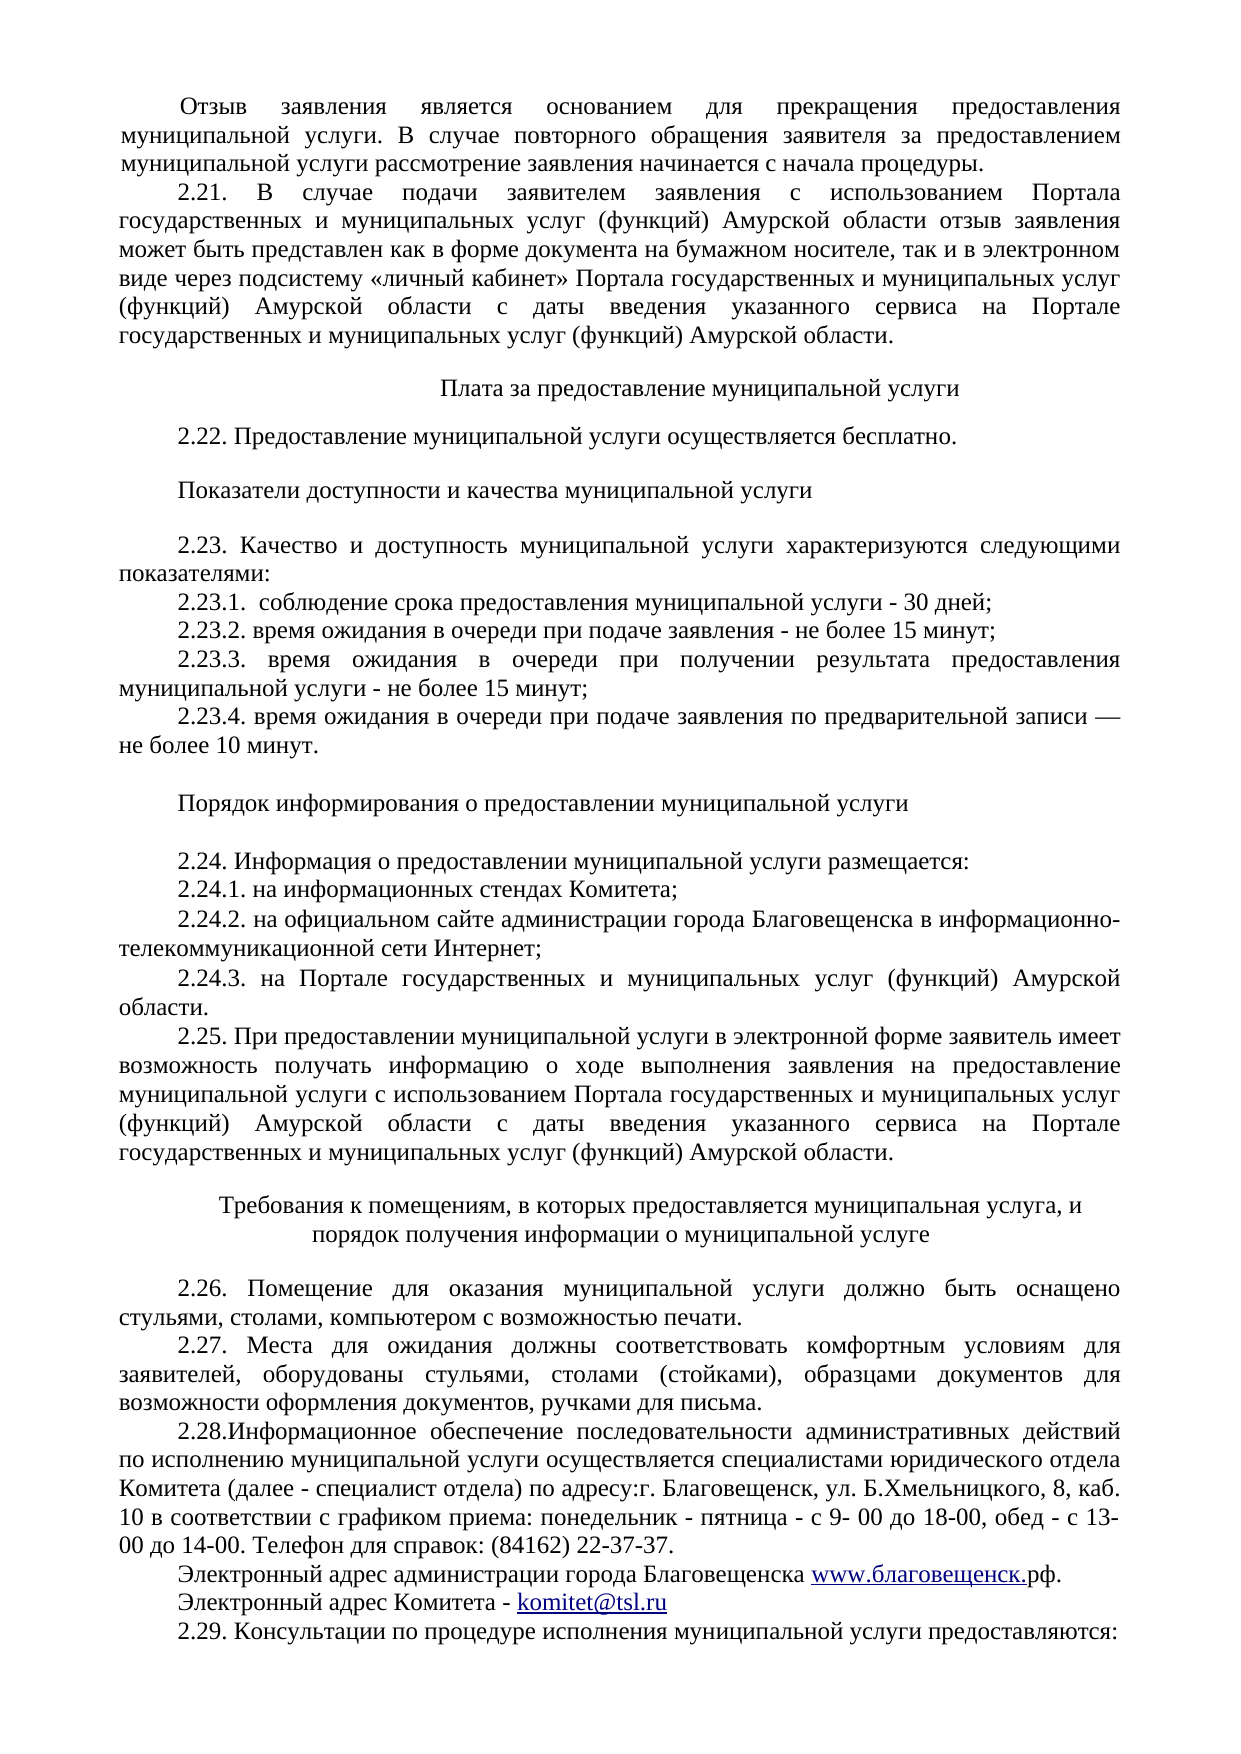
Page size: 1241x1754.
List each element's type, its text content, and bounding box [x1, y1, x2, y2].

text Плата за предоставление муниципальной услуги [381, 378, 1121, 401]
text 2.29. Консультации по процедуре исполнения муниципальной услуги предоставляются: [118, 1616, 1121, 1645]
text 2.24. Информация о предоставлении муниципальной услуги размещается: [118, 846, 1121, 875]
text 2.26. Помещение для оказания муниципальной услуги должно быть оснащено стульями, столами, компьютером с возможностью печати. [118, 1274, 1121, 1331]
text 2.24.3. на Портале государственных и муниципальных услуг (функций) Амурской области. [118, 962, 1121, 1021]
text 2.22. Предоставление муниципальной услуги осуществляется бесплатно. [118, 426, 1121, 449]
text 2.23. Качество и доступность муниципальной услуги характеризуются следующими показателями: [118, 531, 1121, 588]
text 2.27. Места для ожидания должны соответствовать комфортным условиям для заявителей, оборудованы стульями, столами (стойками), образцами документов для возможности оформления документов, ручками для письма. [118, 1331, 1121, 1416]
text 2.23.2. время ожидания в очереди при подаче заявления - не более 15 минут; [118, 616, 1121, 645]
text 2.23.3. время ожидания в очереди при получении результата предоставления муниципальной услуги - не более 15 минут; [118, 645, 1121, 702]
text Электронный адрес Комитета - komitet@tsl.ru [118, 1588, 1121, 1616]
text 2.23.1. соблюдение срока предоставления муниципальной услуги - 30 дней; [118, 588, 1121, 616]
text 2.23.4. время ожидания в очереди при подаче заявления по предварительной записи — не более 10 минут. [118, 702, 1121, 759]
text Требования к помещениям, в которых предоставляется муниципальная услуга, и порядок получения информации о муниципальной услуге [121, 1191, 1121, 1248]
text Порядок информирования о предоставлении муниципальной услуги [118, 788, 1121, 817]
text 2.24.2. на официальном сайте администрации города Благовещенска в информационно-телекоммуникационной сети Интернет; [118, 904, 1121, 962]
text Электронный адрес администрации города Благовещенска www.благовещенск.рф. [118, 1559, 1121, 1588]
text 2.24.1. на информационных стендах Комитета; [118, 875, 1121, 904]
text 2.21. В случае подачи заявителем заявления с использованием Портала государственных и муниципальных услуг (функций) Амурской области отзыв заявления может быть представлен как в форме документа на бумажном носителе, так и в электронном виде через подсистему «личный кабинет» Портала государственных и муниципальных услуг (функций) Амурской области с даты введения указанного сервиса на Портале государственных и муниципальных услуг (функций) Амурской области. [118, 177, 1121, 349]
text 2.28.Информационное обеспечение последовательности административных действий по исполнению муниципальной услуги осуществляется специалистами юридического отдела Комитета (далее - специалист отдела) по адресу:г. Благовещенск, ул. Б.Хмельницкого, 8, каб. 10 в соответствии с графиком приема: понедельник - пятница - с 9- 00 до 18-00, обед - с 13-00 до 14-00. Телефон для справок: (84162) 22-37-37. [118, 1416, 1121, 1559]
text Отзыв заявления является основанием для прекращения предоставления муниципальной услуги. В случае повторного обращения заявителя за предоставлением муниципальной услуги рассмотрение заявления начинается с начала процедуры. [121, 92, 1121, 177]
text Показатели доступности и качества муниципальной услуги [118, 480, 1121, 503]
text 2.25. При предоставлении муниципальной услуги в электронной форме заявитель имеет возможность получать информацию о ходе выполнения заявления на предоставление муниципальной услуги с использованием Портала государственных и муниципальных услуг (функций) Амурской области с даты введения указанного сервиса на Портале государственных и муниципальных услуг (функций) Амурской области. [118, 1021, 1121, 1166]
